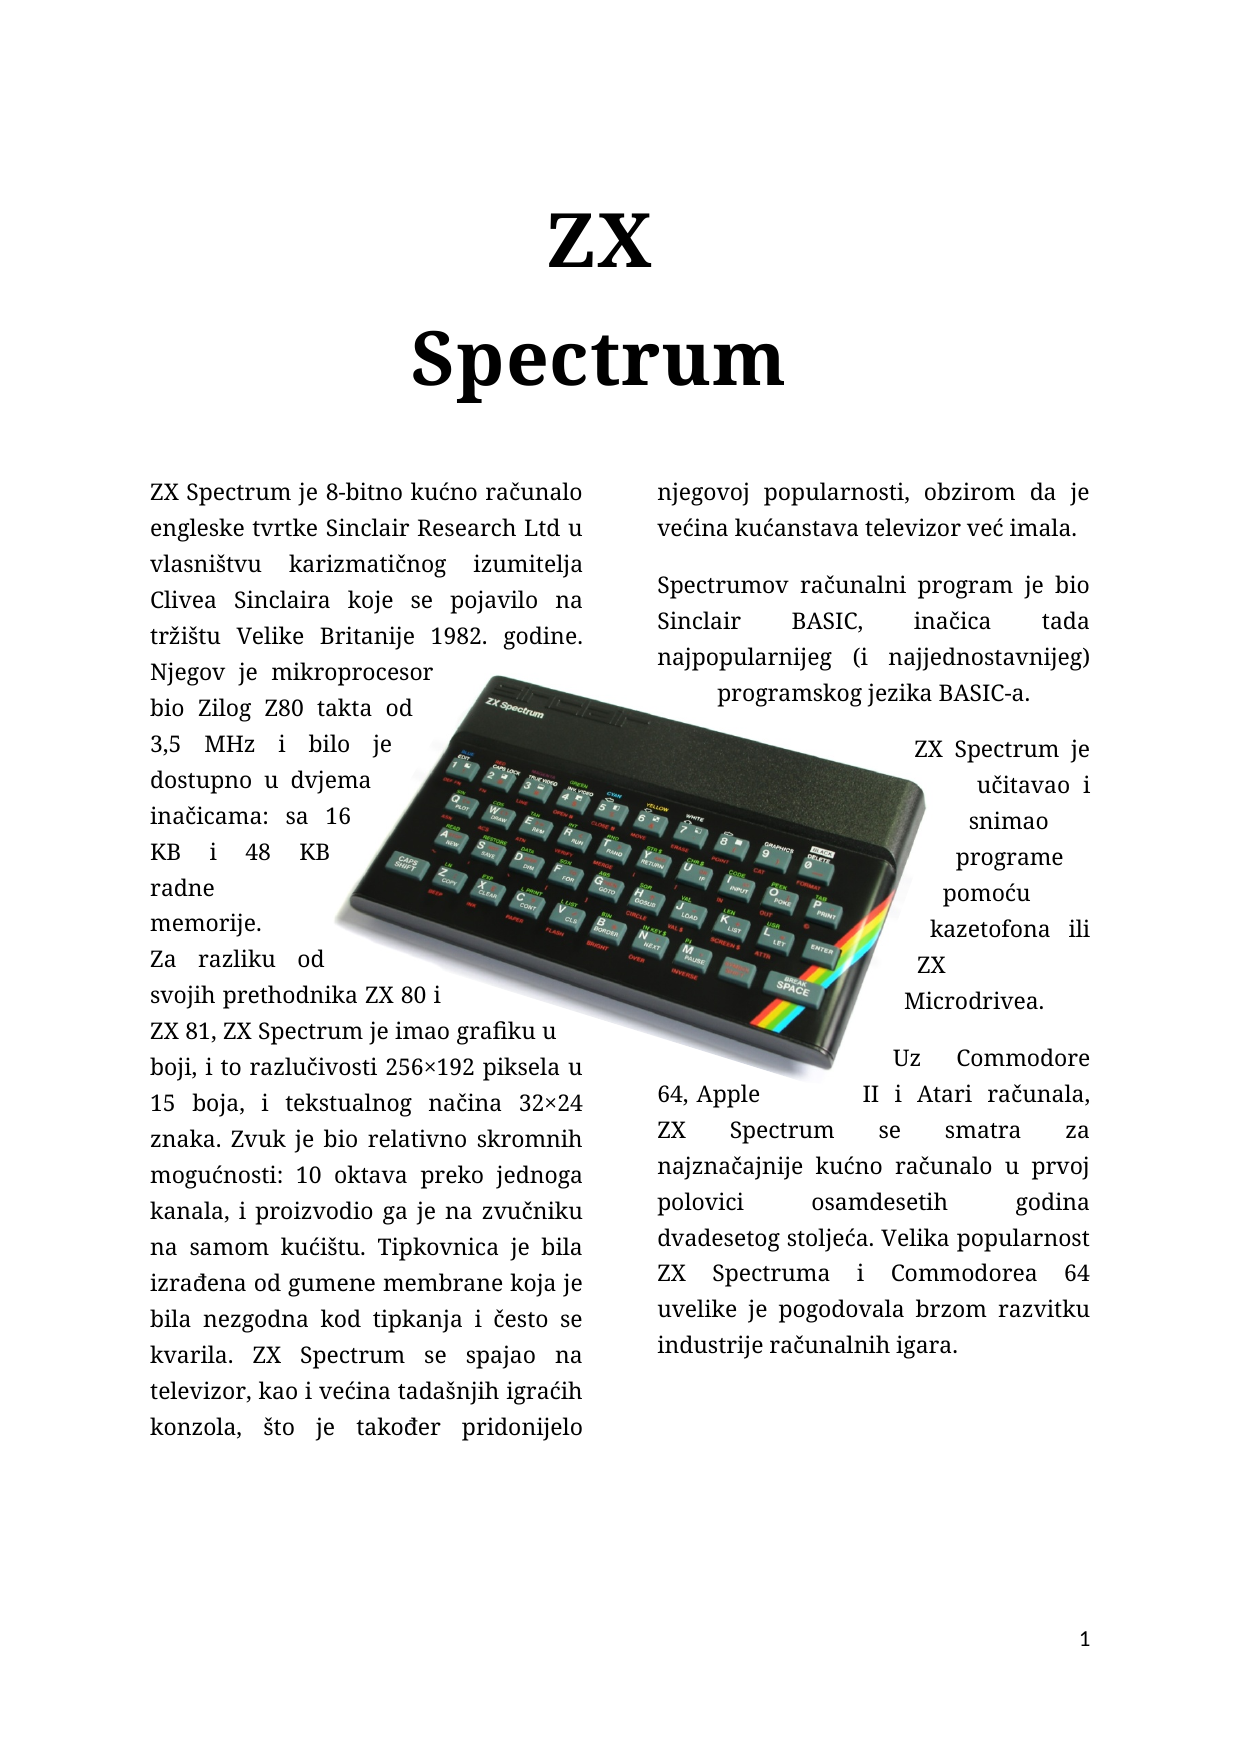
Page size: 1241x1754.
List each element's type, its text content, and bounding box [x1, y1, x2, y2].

picture [319, 658, 948, 1087]
text Uz Commodore 64, Apple II i Atari računala, ZX Spectrum se smatra za najznačajnije kućno računalo u prvoj polovici osamdesetih godina dvadesetog stoljeća. Velika popularnost ZX Spectruma i Commodorea 64 uvelike je pogodovala brzom razvitku industrije računalnih igara. [657, 1042, 1090, 1361]
text ZX Spectrum je učitavao i snimao programe pomoću kazetofona ili ZX Microdrivea. [780, 733, 1090, 1016]
text Spectrumov računalni program je bio Sinclair BASIC, inačica tada najpopularnijeg (i najjednostavnijeg) programskog jezika BASIC-a. [657, 569, 1090, 708]
text ZX Spectrum je 8-bitno kućno računalo engleske tvrtke Sinclair Research Ltd u vlasništvu karizmatičnog izumitelja Clivea Sinclaira koje se pojavilo na tržištu Velike Britanije 1982. godine. Njegov je mikroprocesor bio Zilog Z80 takta od 3,5 MHz i bilo je dostupno u dvjema inačicama: sa 16 KB i 48 KB radne memorije. Za razliku od svojih prethodnika ZX 80 i ZX 81, ZX Spectrum je imao grafiku u boji, i to razlučivosti 256×192 piksela u 15 boja, i tekstualnog načina 32×24 znaka. Zvuk je bio relativno skromnih mogućnosti: 10 oktava preko jednoga kanala, i proizvodio ga je na zvučniku na samom kućištu. Tipkovnica je bila izrađena od gumene membrane koja je bila nezgodna kod tipkanja i često se kvarila. ZX Spectrum se spajao na televizor, kao i većina tadašnjih igraćih konzola, što je također pridonijelo njegovoj popularnosti, obzirom da je većina kućanstava televizor već imala. [150, 476, 583, 1442]
